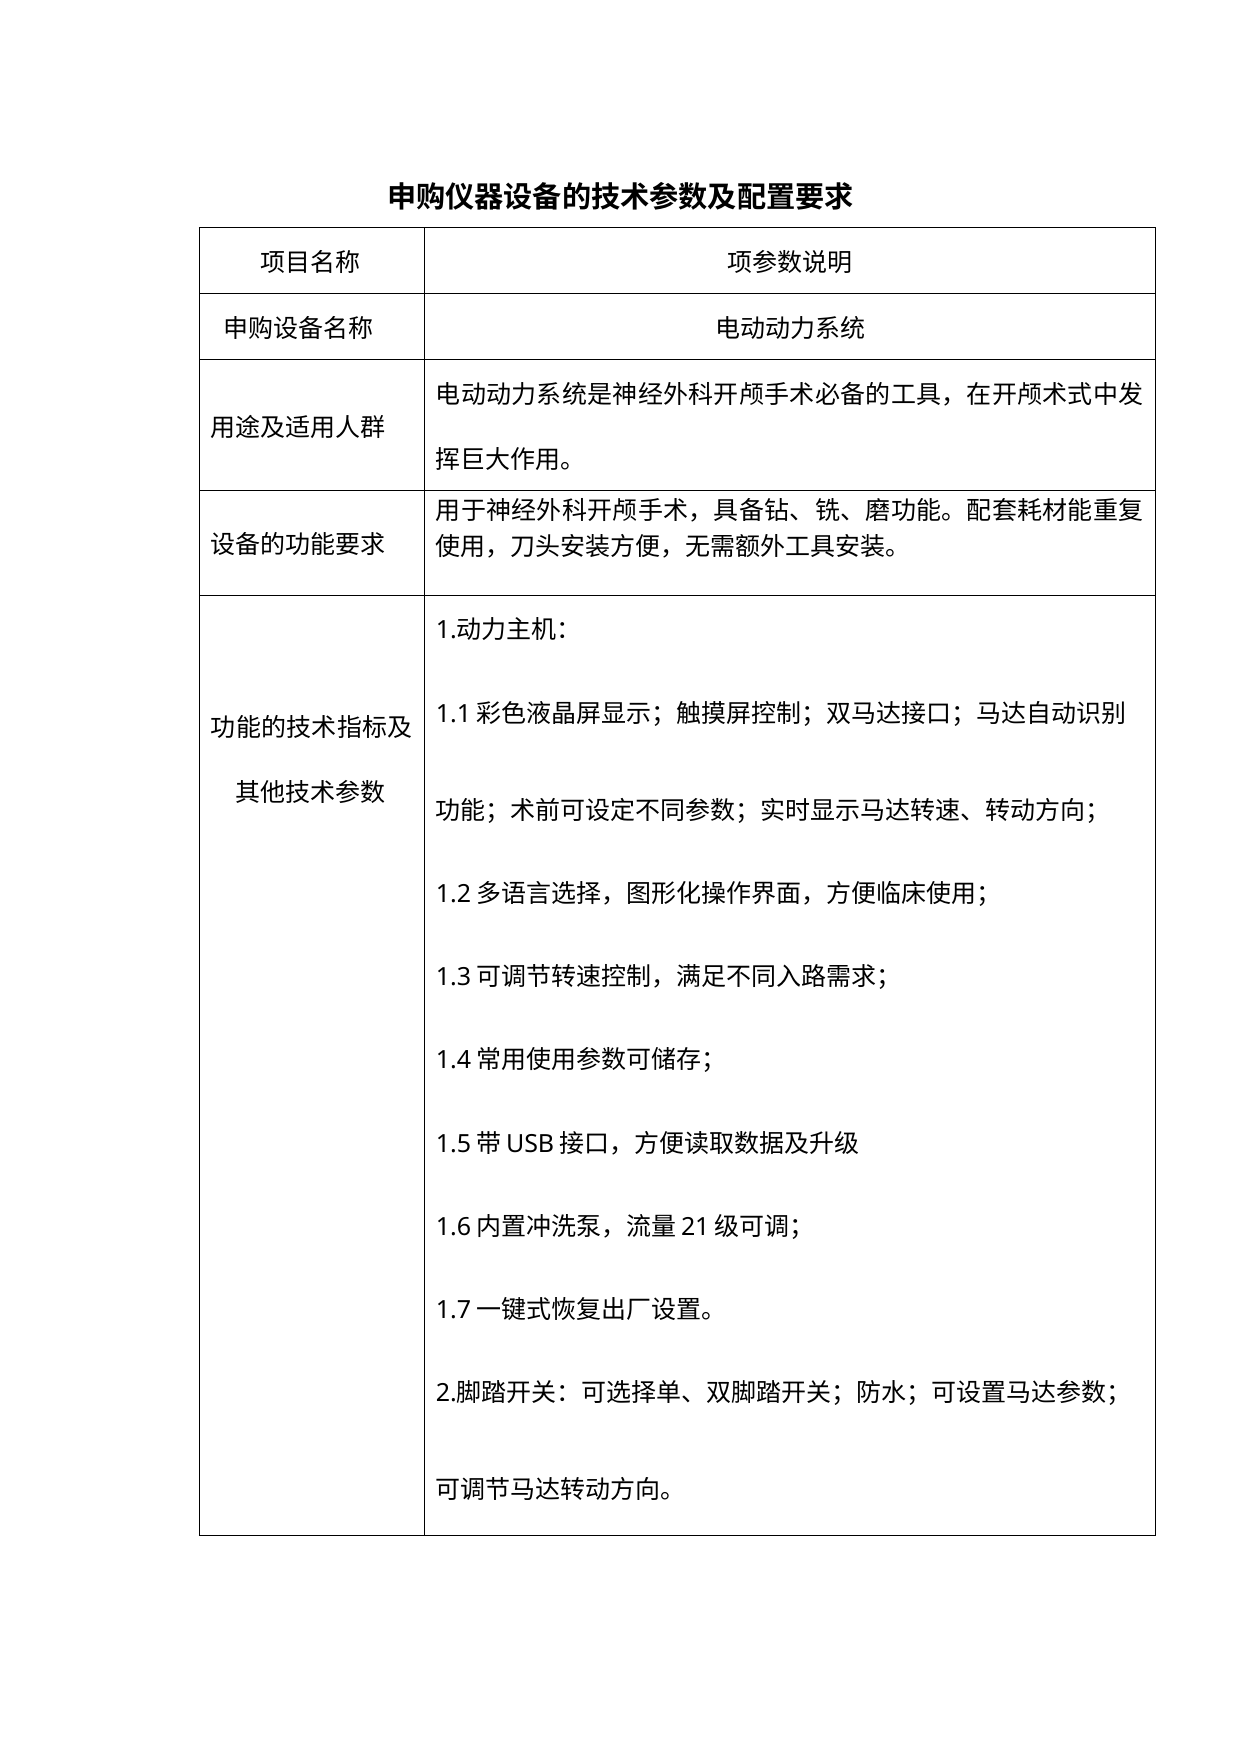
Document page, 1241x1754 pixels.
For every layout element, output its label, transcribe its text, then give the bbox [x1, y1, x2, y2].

table_cell 用途及适用人群 [200, 360, 424, 490]
table_cell 申购设备名称 [200, 294, 424, 359]
table_cell 用于神经外科开颅手术，具备钻、铣、磨功能。配套耗材能重复使用，刀头安装方便，无需额外工具安装。 [425, 491, 1155, 594]
table_cell 电动动力系统是神经外科开颅手术必备的工具，在开颅术式中发挥巨大作用。 [425, 360, 1155, 490]
table_cell 设备的功能要求 [200, 491, 424, 594]
table_header 项目名称 [200, 228, 424, 293]
table_cell 电动动力系统 [425, 294, 1155, 359]
table_cell 功能的技术指标及其他技术参数 [200, 596, 424, 1535]
text 申购仪器设备的技术参数及配置要求 [187, 162, 1053, 227]
table_header 项参数说明 [425, 228, 1155, 293]
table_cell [425, 596, 1155, 1535]
